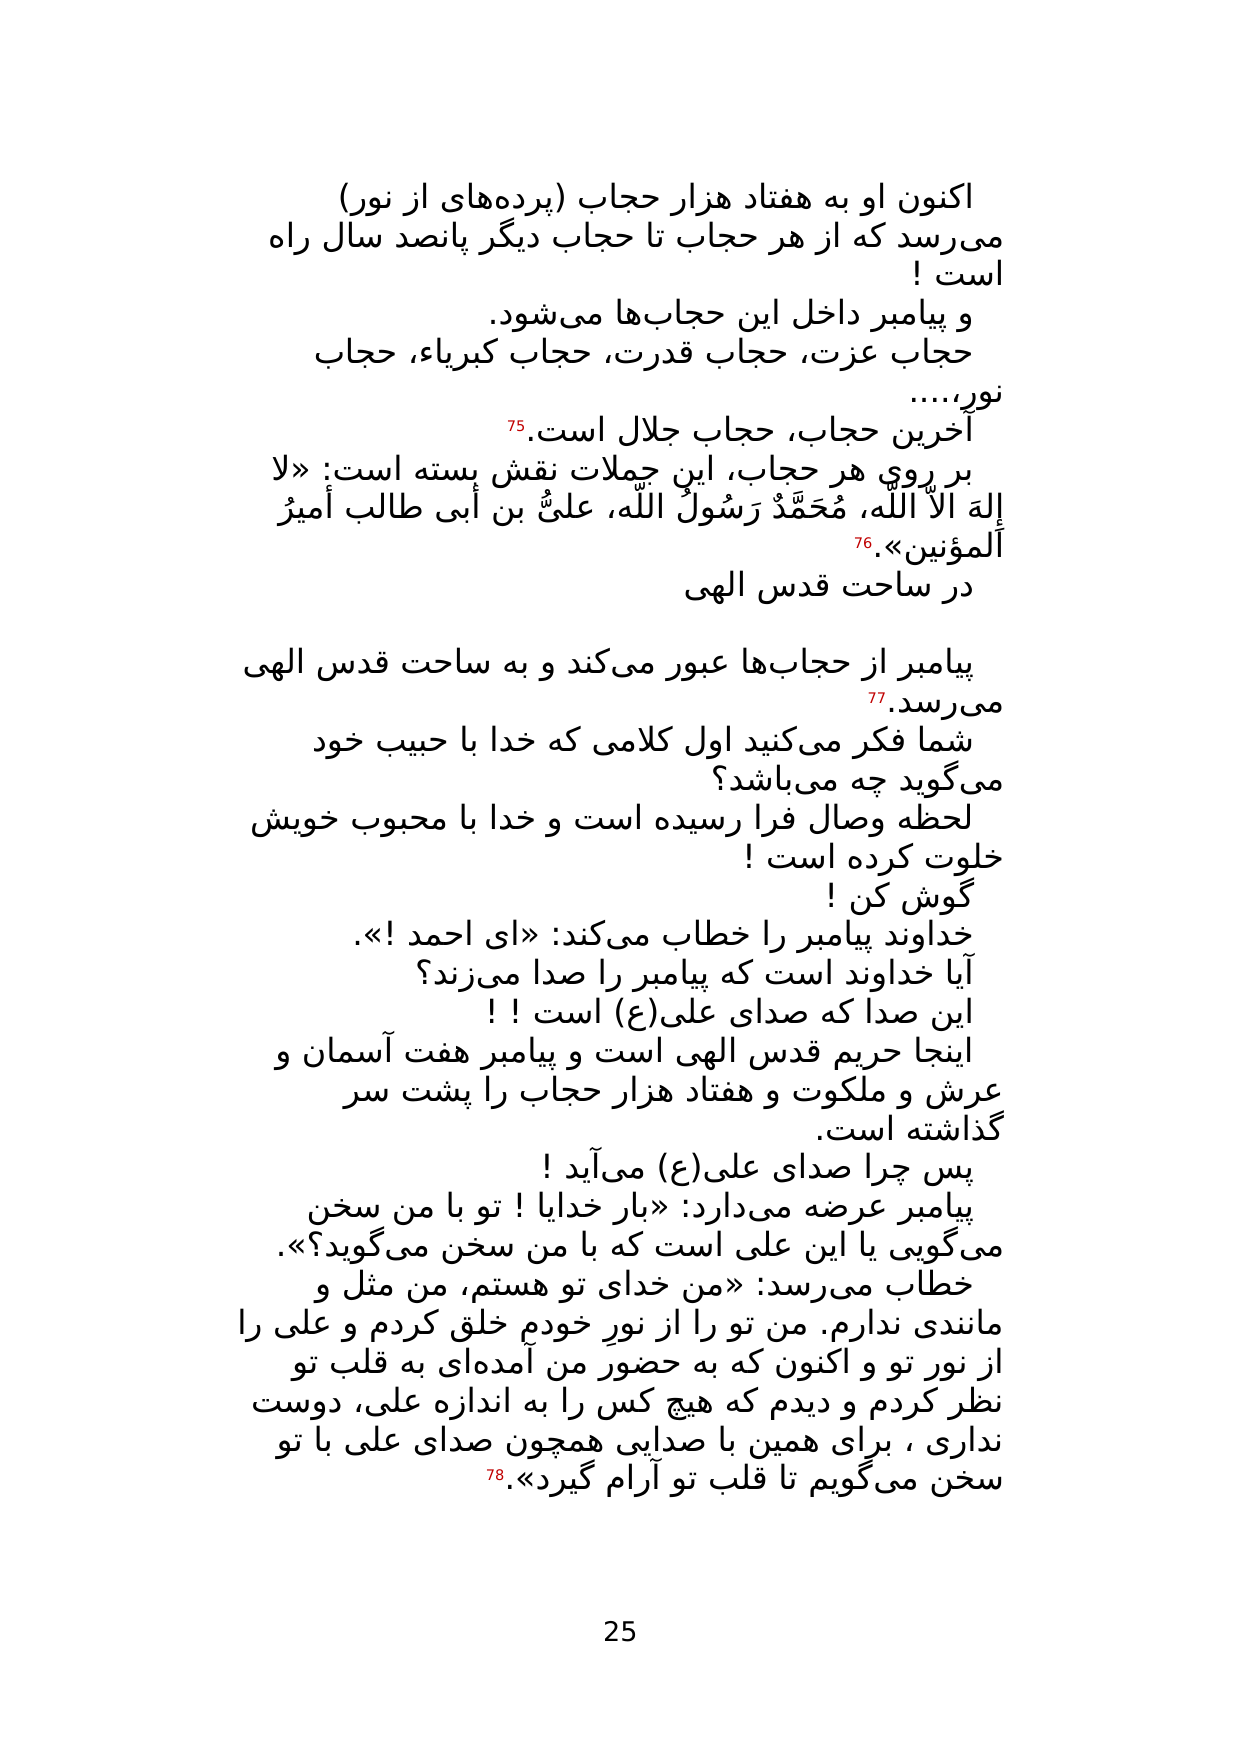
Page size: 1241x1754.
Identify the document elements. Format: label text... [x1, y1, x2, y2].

text حجاب عزت، حجاب قدرت، حجاب کبریاء، حجاب نور،.... [236, 333, 1004, 410]
text آخرین حجاب، حجاب جلال است.75 [236, 410, 1004, 449]
text خداوند پیامبر را خطاب می‌کند: «ای احمد !». [236, 915, 1004, 954]
text پیامبر از حجاب‌ها عبور می‌کند و به ساحت قدس الهی می‌رسد.77 [236, 643, 1004, 721]
text گوش کن ! [236, 876, 1004, 915]
text بر روی هر حجاب، این جملات نقش بسته است: «لا إِلهَ الاّ اللّه، مُحَمَّدٌ رَسُولُ اللّه، علیُّ بن أبی طالب أمیرُ المؤنین».76 [236, 449, 1004, 566]
text پس چرا صدای علی(ع) می‌آید ! [236, 1148, 1004, 1187]
text در ساحت قدس الهی [236, 566, 1004, 604]
text آیا خداوند است که پیامبر را صدا می‌زند؟ [236, 954, 1004, 993]
text و پیامبر داخل این حجاب‌ها می‌شود. [236, 294, 1004, 333]
text اینجا حریم قدس الهی است و پیامبر هفت آسمان و عرش و ملکوت و هفتاد هزار حجاب را پشت سر گذاشته است. [236, 1031, 1004, 1148]
text این صدا که صدای علی(ع) است ! ! [236, 993, 1004, 1031]
text شما فکر می‌کنید اول کلامی که خدا با حبیب خود می‌گوید چه می‌باشد؟ [236, 721, 1004, 798]
text پیامبر عرضه می‌دارد: «بار خدایا ! تو با من سخن می‌گویی یا این علی است که با من سخن می‌گوید؟». [236, 1187, 1004, 1264]
text لحظه وصال فرا رسیده است و خدا با محبوب خویش خلوت کرده است ! [236, 798, 1004, 876]
text اکنون او به هفتاد هزار حجاب (پرده‌های از نور) می‌رسد که از هر حجاب تا حجاب دیگر پانصد سال راه است ! [236, 177, 1004, 294]
text خطاب می‌رسد: «من خدای تو هستم، من مثل و مانندی ندارم. من تو را از نورِ خودم خلق کردم و علی را از نور تو و اکنون که به حضور من آمده‌ای به قلب تو نظر کردم و دیدم که هیچ کس را به اندازه علی، دوست نداری ، برای همین با صدایی همچون صدای علی با تو سخن می‌گویم تا قلب تو آرام گیرد».78 [236, 1264, 1004, 1498]
